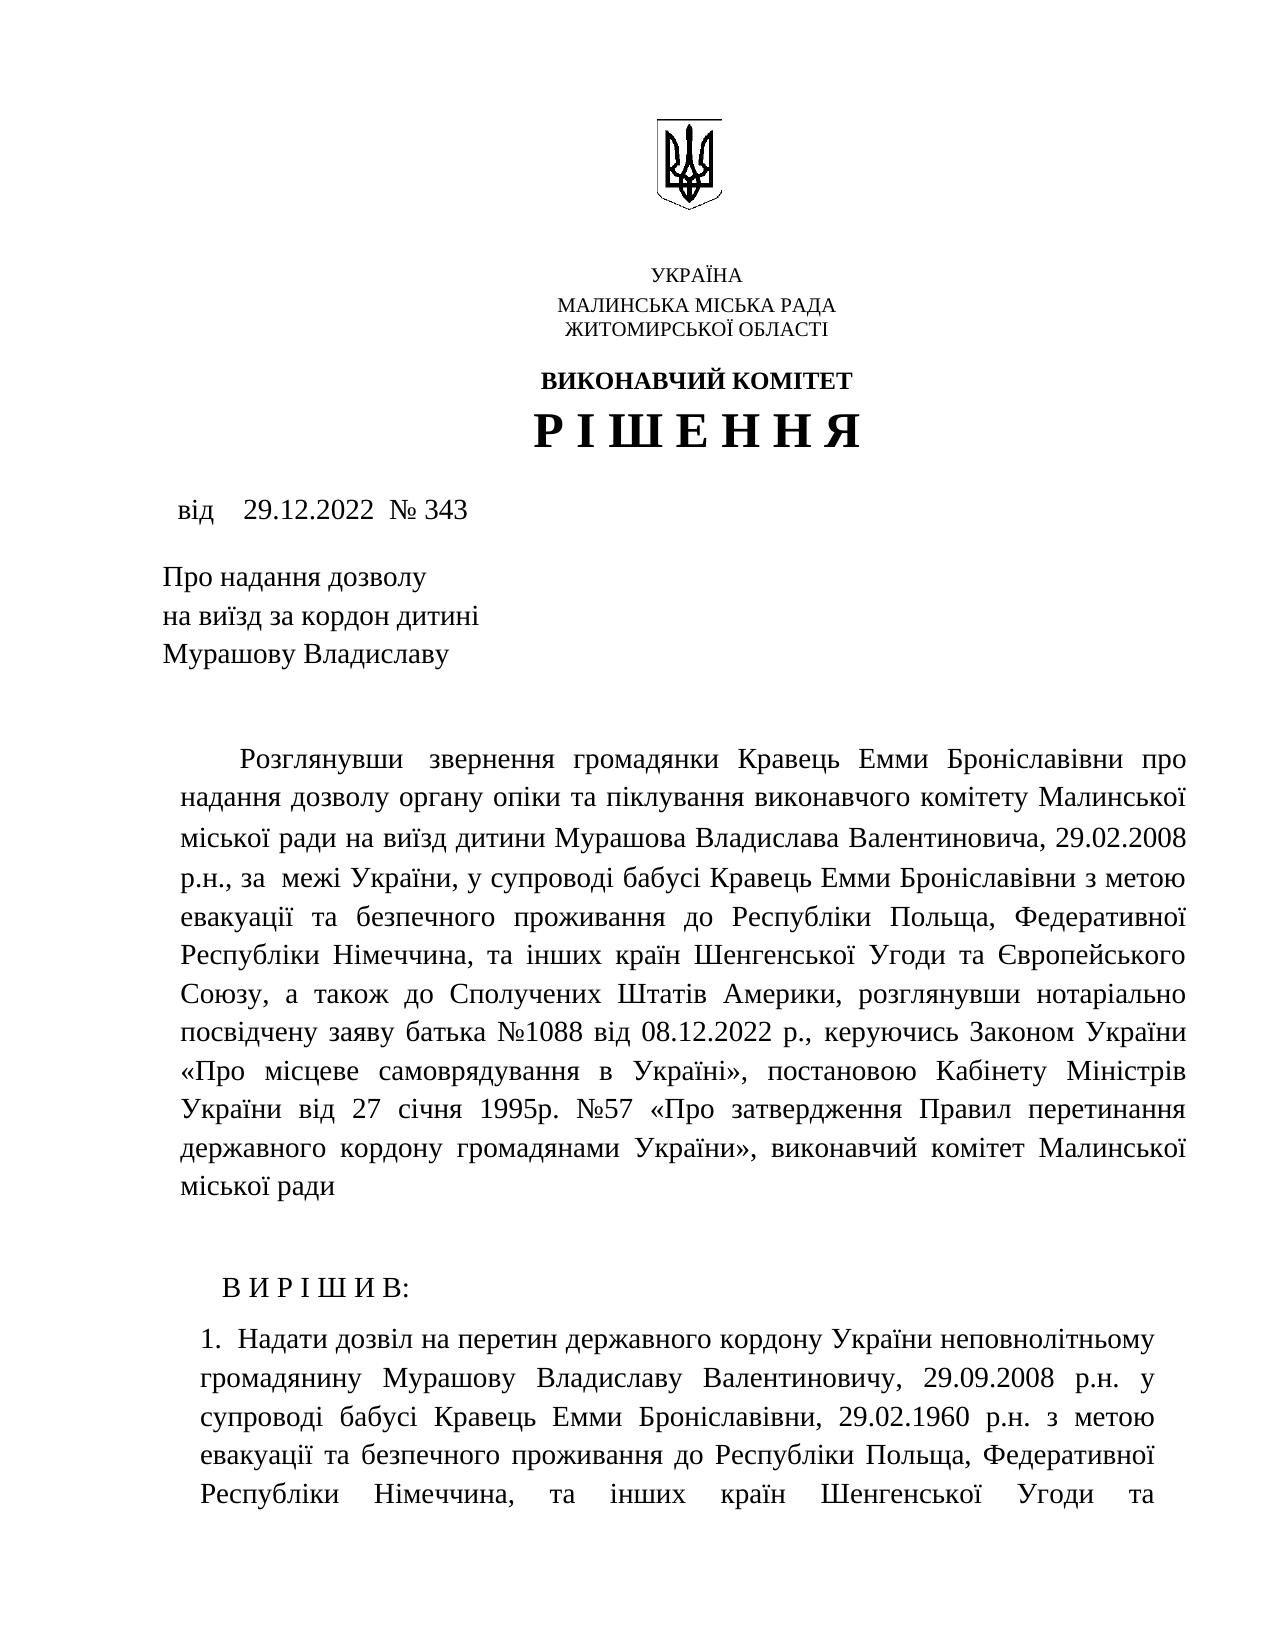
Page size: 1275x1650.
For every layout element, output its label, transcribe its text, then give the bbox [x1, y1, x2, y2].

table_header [151, 559, 1204, 1509]
text МАЛИНСЬКА МІСЬКА РАДА [177, 293, 1216, 317]
text ВИКОНАВЧИЙ КОМІТЕТ [177, 366, 1216, 395]
text Р І Ш Е Н Н Я [177, 401, 1216, 458]
text УКРАЇНА [177, 262, 1216, 287]
text ЖИТОМИРСЬКОЇ ОБЛАСТІ [177, 317, 1216, 341]
text від 29.12.2022 № 343 [177, 492, 1216, 526]
picture [655, 118, 723, 211]
